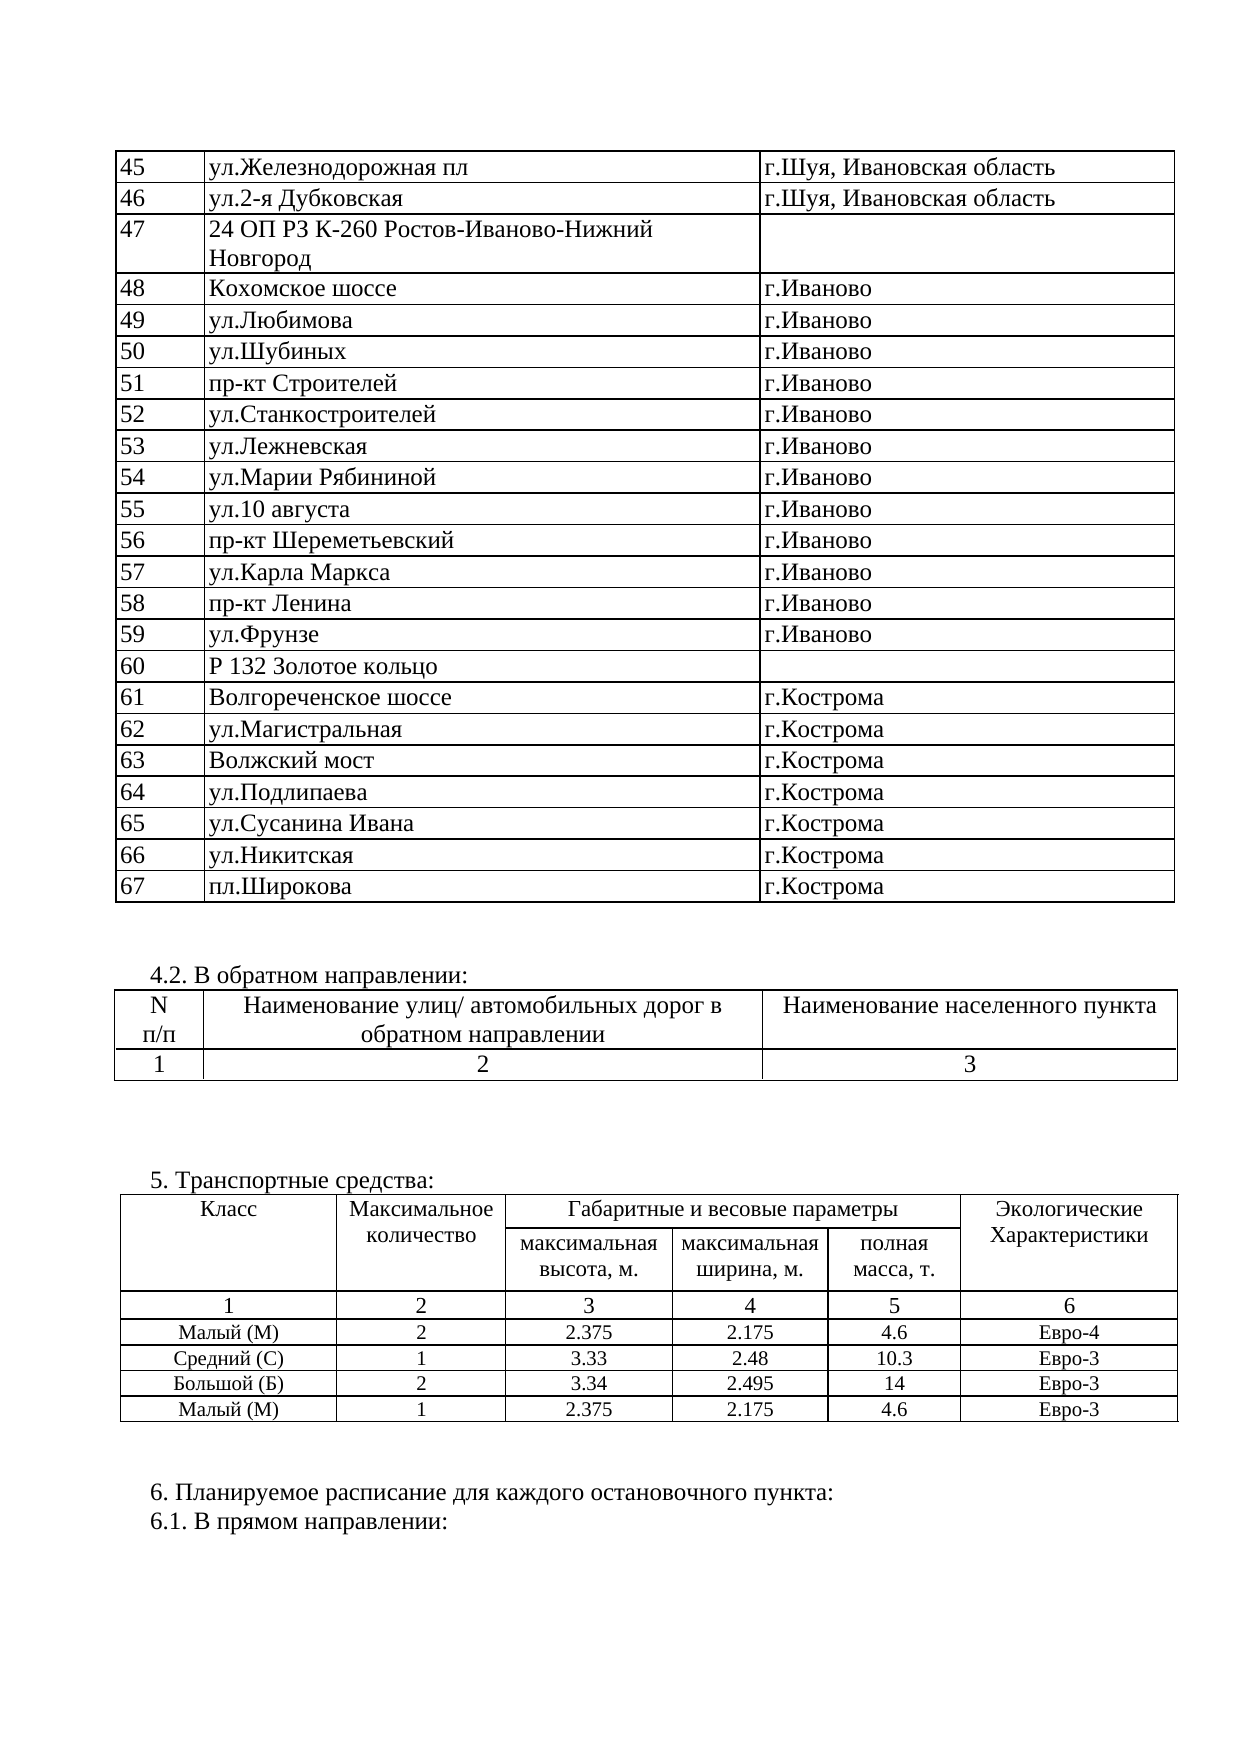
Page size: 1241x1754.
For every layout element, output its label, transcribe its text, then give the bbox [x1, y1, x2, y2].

table_cell ул.Станкостроителей [205, 400, 759, 429]
table_cell 10.3 [829, 1346, 960, 1369]
table_cell г.Иваново [761, 588, 1174, 618]
table_cell 56 [117, 525, 204, 555]
table_cell 5 [829, 1292, 960, 1318]
table_cell Малый (М) [121, 1397, 336, 1421]
table_cell г.Кострома [761, 840, 1174, 870]
table_cell ул.2-я Дубковская [205, 183, 759, 213]
table_cell 3.34 [506, 1371, 672, 1395]
table_cell 2.175 [673, 1397, 827, 1421]
table_cell 50 [117, 337, 204, 366]
table_cell 47 [117, 215, 204, 272]
table_cell г.Кострома [761, 808, 1174, 838]
table_cell 67 [117, 871, 204, 901]
table_cell 4.6 [829, 1320, 960, 1344]
table_header Наименование населенного пункта [763, 991, 1177, 1048]
table_cell 3 [763, 1048, 1177, 1079]
table_cell г.Иваново [761, 274, 1174, 303]
table_cell максимальная высота, м. [506, 1229, 672, 1290]
table_cell 2.48 [673, 1346, 827, 1369]
table_cell г.Иваново [761, 557, 1174, 587]
table_cell г.Кострома [761, 777, 1174, 807]
table_cell г.Кострома [761, 714, 1174, 744]
table_cell ул.Марии Рябининой [205, 462, 759, 492]
table_cell 52 [117, 400, 204, 429]
table_cell 14 [829, 1371, 960, 1395]
table_cell 2.495 [673, 1371, 827, 1395]
table_cell ул.10 августа [205, 494, 759, 524]
table_cell 51 [117, 368, 204, 398]
table_cell Евро-3 [961, 1397, 1177, 1421]
table_cell 48 [117, 274, 204, 303]
table_cell 60 [117, 651, 204, 681]
table_cell г.Иваново [761, 494, 1174, 524]
text 6.1. В прямом направлении: [150, 1506, 1090, 1535]
table_cell 2 [204, 1050, 762, 1079]
table_cell г.Кострома [761, 683, 1174, 712]
table_cell Волжский мост [205, 746, 759, 775]
table_cell г.Иваново [761, 368, 1174, 398]
table_cell 46 [117, 183, 204, 213]
text 5. Транспортные средства: [150, 1165, 1090, 1194]
table_cell 59 [117, 620, 204, 649]
table_cell Малый (М) [121, 1320, 336, 1344]
table_cell Большой (Б) [121, 1371, 336, 1395]
table_cell 4 [673, 1292, 827, 1318]
table_cell г.Кострома [761, 746, 1174, 775]
table_cell 1 [115, 1049, 203, 1079]
table_cell г.Иваново [761, 400, 1174, 429]
table_cell 1 [337, 1397, 505, 1421]
table_cell 54 [117, 462, 204, 492]
table_cell Кохомское шоссе [205, 274, 759, 303]
table_cell г.Иваново [761, 305, 1174, 335]
table_cell ул.Шубиных [205, 337, 759, 366]
table_cell ул.Карла Маркса [205, 557, 759, 587]
table_cell 66 [117, 840, 204, 870]
table_cell ул.Никитская [205, 840, 759, 870]
table_cell 24 ОП РЗ К-260 Ростов-Иваново-Нижний Новгород [205, 215, 759, 272]
table_cell 57 [117, 557, 204, 587]
table_cell Р 132 Золотое кольцо [205, 651, 759, 681]
table_cell 6 [961, 1292, 1177, 1318]
table_cell 61 [117, 683, 204, 712]
table_cell 2 [337, 1371, 505, 1395]
table_cell ул.Лежневская [205, 431, 759, 461]
table_cell 63 [117, 746, 204, 775]
table_cell максимальная ширина, м. [673, 1229, 827, 1290]
table_cell 55 [117, 494, 204, 524]
table_cell г.Иваново [761, 337, 1174, 366]
table_cell [761, 651, 1174, 681]
table_cell 58 [117, 588, 204, 618]
table_cell 2.375 [506, 1320, 672, 1344]
table_header Класс [121, 1195, 336, 1290]
table_cell 2.375 [506, 1397, 672, 1421]
table_cell Евро-3 [961, 1371, 1177, 1395]
table_cell г.Иваново [761, 431, 1174, 461]
table_header Максимальное количество [337, 1195, 505, 1290]
table_cell пр-кт Ленина [205, 588, 759, 618]
table_cell ул.Фрунзе [205, 620, 759, 649]
table_cell 2 [337, 1292, 505, 1318]
table_cell Волгореченское шоссе [205, 683, 759, 712]
table_cell ул.Железнодорожная пл [205, 152, 759, 181]
table_cell Средний (С) [121, 1346, 336, 1369]
table_cell г.Иваново [761, 462, 1174, 492]
table_cell 3 [506, 1292, 672, 1318]
table_cell 1 [121, 1292, 336, 1318]
table_cell ул.Магистральная [205, 714, 759, 744]
table_cell Евро-4 [961, 1320, 1177, 1344]
table_cell 2.175 [673, 1320, 827, 1344]
table_cell 45 [117, 152, 204, 181]
table_header N п/п [115, 991, 203, 1048]
text 6. Планируемое расписание для каждого остановочного пункта: [150, 1477, 1090, 1506]
table_cell г.Кострома [761, 871, 1174, 901]
table_cell 64 [117, 777, 204, 807]
table_cell ул.Подлипаева [205, 777, 759, 807]
table_cell ул.Любимова [205, 305, 759, 335]
table_cell 62 [117, 714, 204, 744]
table_cell 49 [117, 305, 204, 335]
table_cell [761, 215, 1174, 272]
table_cell 4.6 [829, 1397, 960, 1421]
table_cell г.Иваново [761, 620, 1174, 649]
table_cell 2 [337, 1320, 505, 1344]
table_cell Евро-3 [961, 1346, 1177, 1369]
table_cell пр-кт Строителей [205, 368, 759, 398]
table_cell г.Иваново [761, 525, 1174, 555]
table_cell ул.Сусанина Ивана [205, 808, 759, 838]
table_cell пл.Широкова [205, 871, 759, 901]
table_cell 1 [337, 1346, 505, 1369]
table_cell 3.33 [506, 1346, 672, 1369]
text 4.2. В обратном направлении: [150, 960, 1090, 989]
table_cell 53 [117, 431, 204, 461]
table_cell пр-кт Шереметьевский [205, 525, 759, 555]
table_header Наименование улиц/ автомобильных дорог в обратном направлении [204, 991, 762, 1048]
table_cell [761, 152, 1174, 181]
table_cell 65 [117, 808, 204, 838]
table_cell г.Шуя, Ивановская область [761, 183, 1174, 213]
table_cell полная масса, т. [829, 1229, 960, 1290]
table_header Экологические Характеристики [961, 1195, 1177, 1290]
table_header Габаритные и весовые параметры [506, 1195, 960, 1227]
